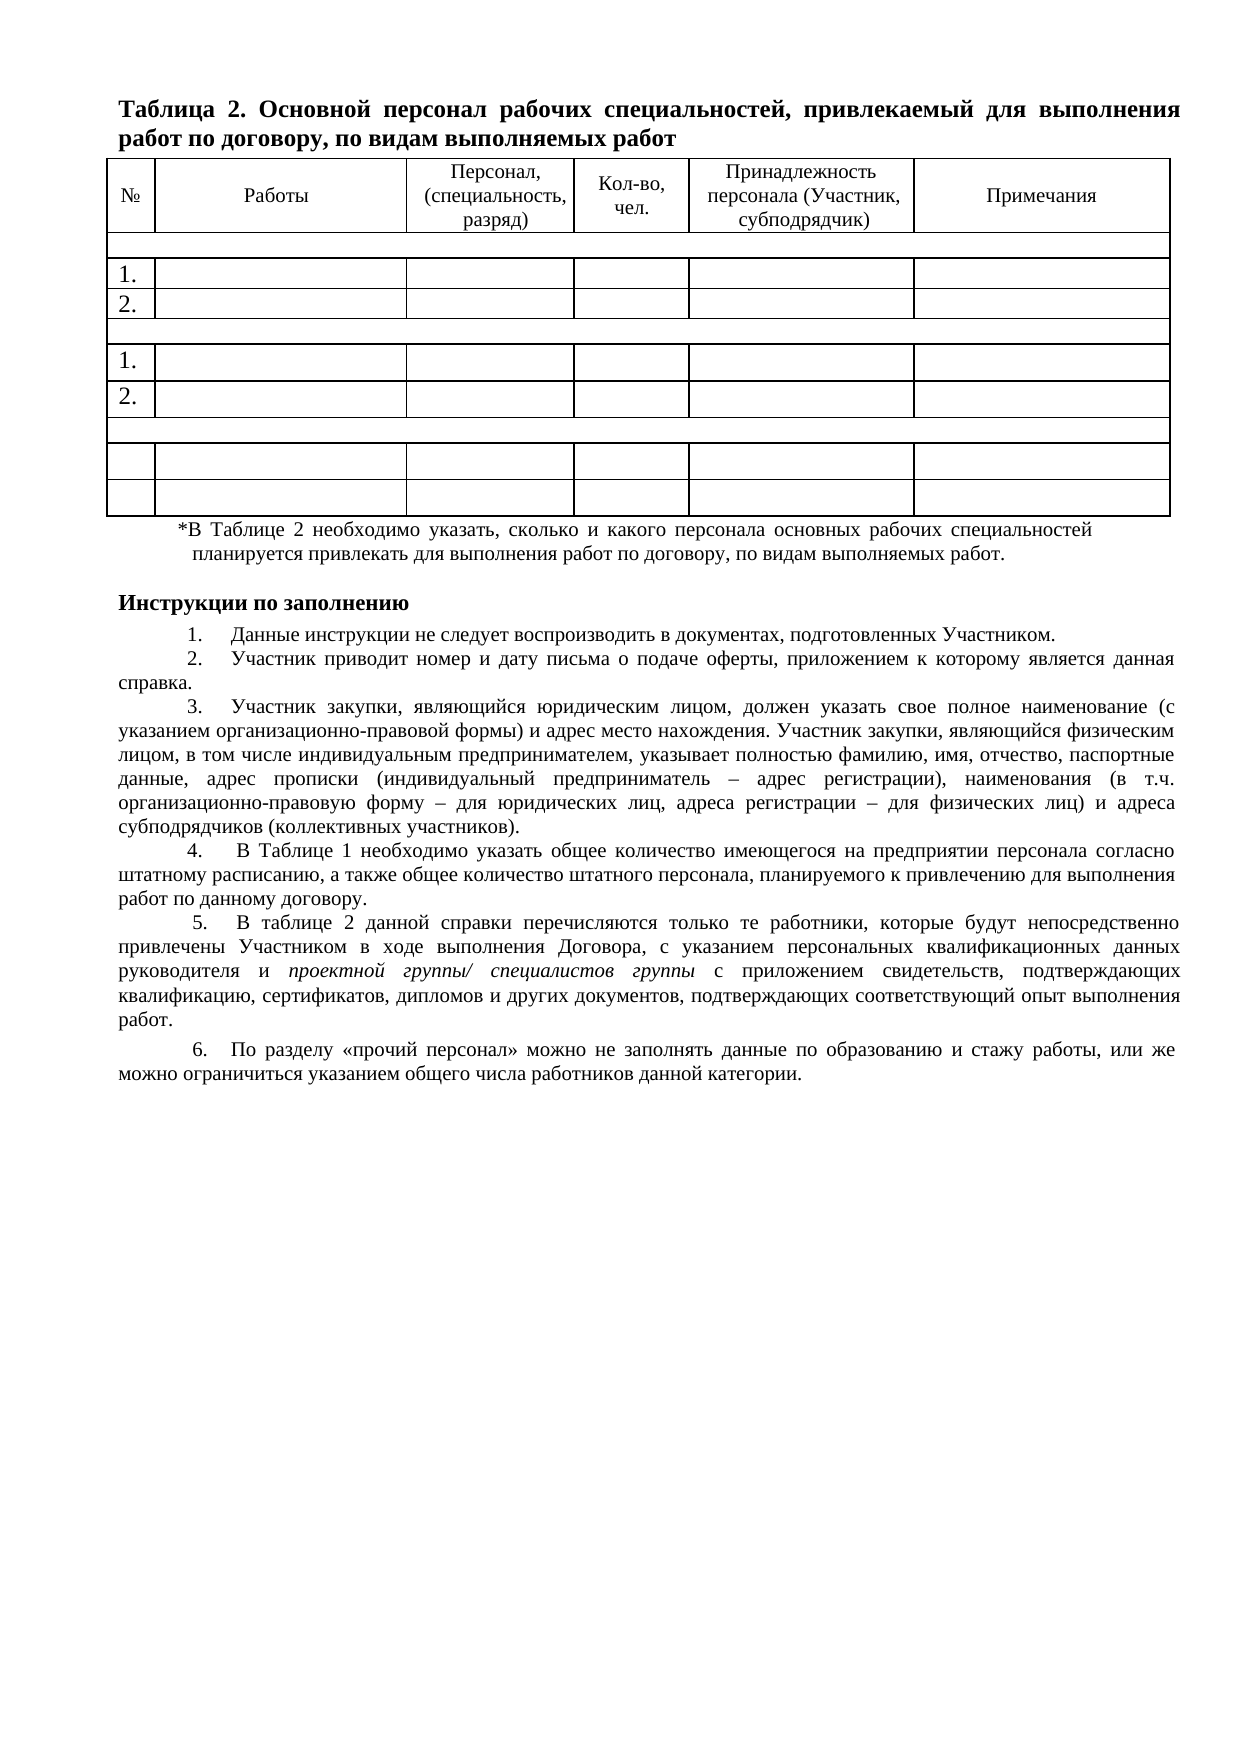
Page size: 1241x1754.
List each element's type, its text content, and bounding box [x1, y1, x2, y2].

table_cell [108, 444, 154, 479]
table_cell [156, 289, 406, 318]
text *В Таблице 2 необходимо указать, сколько и какого персонала основных рабочих специальностей планируется привлекать для выполнения работ по договору, по видам выполняемых работ. [177, 517, 1093, 565]
text 3. Участник закупки, являющийся юридическим лицом, должен указать свое полное наименование (с указанием организационно-правовой формы) и адрес место нахождения. Участник закупки, являющийся физическим лицом, в том числе индивидуальным предпринимателем, указывает полностью фамилию, имя, отчество, паспортные данные, адрес прописки (индивидуальный предприниматель – адрес регистрации), наименования (в т.ч. организационно-правовую форму – для юридических лиц, адреса регистрации – для физических лиц) и адреса субподрядчиков (коллективных участников). [118, 694, 1176, 838]
table_cell [575, 289, 688, 318]
table_cell [915, 289, 1169, 318]
table_cell [108, 418, 1169, 442]
table_cell [407, 444, 573, 479]
table_cell [915, 480, 1169, 515]
table_cell [690, 345, 913, 380]
text Инструкции по заполнению [118, 589, 1181, 615]
table_cell [407, 480, 573, 515]
table_cell [156, 444, 406, 479]
table_cell [575, 345, 688, 380]
table_cell [690, 444, 913, 479]
table_cell [575, 259, 688, 287]
table_cell [915, 259, 1169, 287]
table_cell 1. [108, 345, 154, 380]
text 1. Данные инструкции не следует воспроизводить в документах, подготовленных Участником. [118, 622, 1176, 646]
table_cell [407, 345, 573, 380]
table_header Кол-во, чел. [575, 159, 688, 231]
text 4. В Таблице 1 необходимо указать общее количество имеющегося на предприятии персонала согласно штатному расписанию, а также общее количество штатного персонала, планируемого к привлечению для выполнения работ по данному договору. [118, 838, 1176, 910]
table_cell [108, 259, 154, 287]
table_cell [407, 382, 573, 416]
table_cell [156, 480, 406, 515]
table_cell [108, 289, 154, 318]
table_cell [690, 289, 913, 318]
table_cell [690, 259, 913, 287]
table_cell [407, 259, 573, 287]
table_cell [915, 345, 1169, 380]
table_cell [108, 319, 1169, 343]
table_cell [575, 444, 688, 479]
table_cell [690, 480, 913, 515]
table_cell [915, 444, 1169, 479]
table_header № [108, 159, 154, 231]
text Таблица 2. Основной персонал рабочих специальностей, привлекаемый для выполнения работ по договору, по видам выполняемых работ [118, 94, 1181, 151]
table_cell [915, 382, 1169, 416]
text 5. В таблице 2 данной справки перечисляются только те работники, которые будут непосредственно привлечены Участником в ходе выполнения Договора, с указанием персональных квалификационных данных руководителя и проектной группы/ специалистов группы с приложением свидетельств, подтверждающих квалификацию, сертификатов, дипломов и других документов, подтверждающих соответствующий опыт выполнения работ. [118, 910, 1181, 1031]
table_cell [690, 382, 913, 416]
table_header Принадлежность персонала (Участник, субподрядчик) [690, 159, 913, 231]
table_cell [407, 289, 573, 318]
table_header Примечания [915, 159, 1169, 231]
table_cell [156, 259, 406, 287]
table_cell [575, 480, 688, 515]
table_header Персонал, (специальность, разряд) [407, 159, 573, 231]
text 6. По разделу «прочий персонал» можно не заполнять данные по образованию и стажу работы, или же можно ограничиться указанием общего числа работников данной категории. [118, 1037, 1176, 1085]
table_cell [156, 382, 406, 416]
text 2. Участник приводит номер и дату письма о подаче оферты, приложением к которому является данная справка. [118, 646, 1176, 694]
table_cell [156, 345, 406, 380]
table_cell [108, 233, 1169, 257]
table_cell [575, 382, 688, 416]
table_cell [108, 480, 154, 515]
table_cell 2. [108, 382, 154, 416]
table_header Работы [156, 159, 406, 231]
